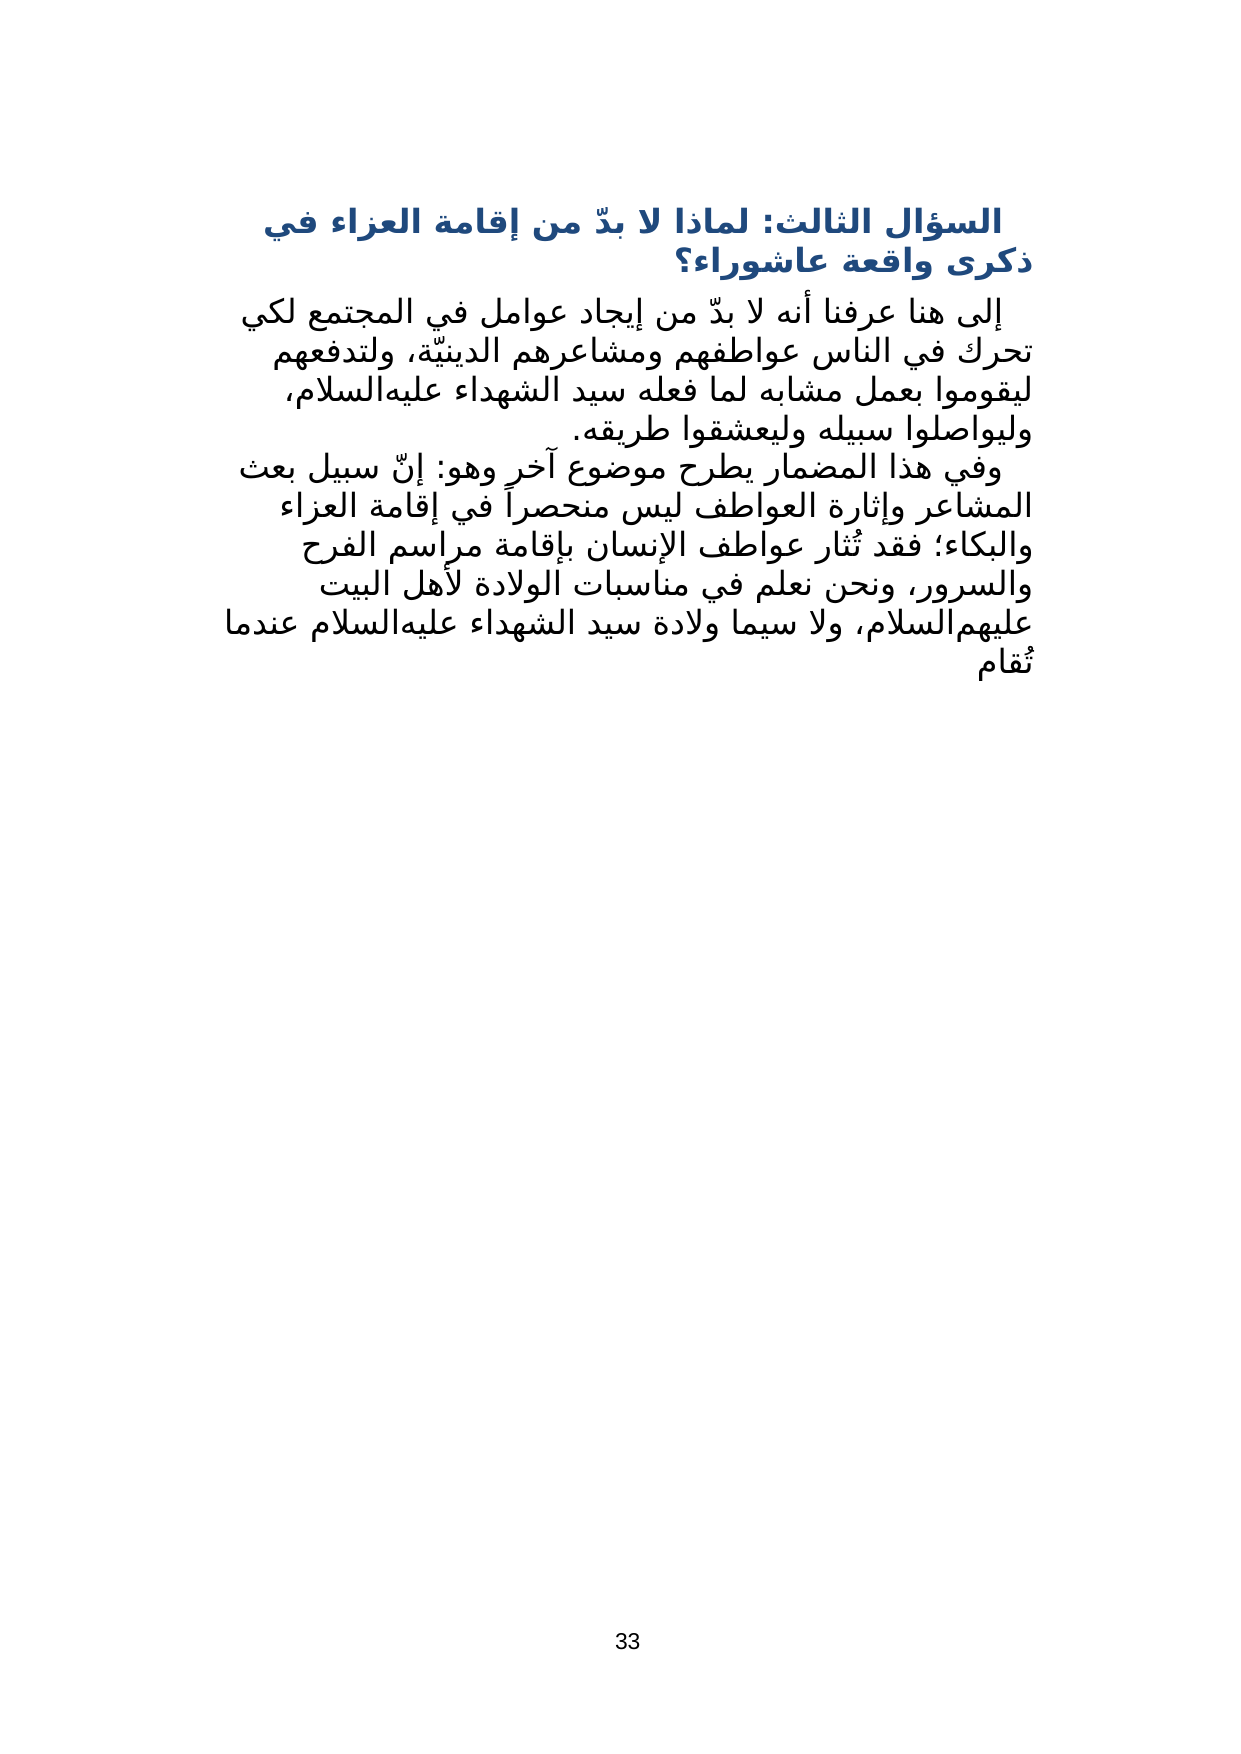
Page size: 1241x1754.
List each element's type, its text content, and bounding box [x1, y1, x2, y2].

subtitle السؤال الثالث: لماذا لا بدّ من إقامة العزاء في ذكرى واقعة عاشوراء؟ [222, 202, 1033, 280]
text وفي هذا المضمار يطرح موضوع آخر وهو: إنّ سبيل بعث المشاعر وإثارة العواطف ليس منحصراً في إقامة العزاء والبكاء؛ فقد تُثار عواطف الإنسان بإقامة مراسم الفرح والسرور، ونحن نعلم في مناسبات الولادة لأهل البيت عليهم‌السلام، ولا سيما ولادة سيد الشهداء عليه‌السلام عندما تُقام [222, 448, 1033, 681]
text إلى هنا عرفنا أنه لا بدّ من إيجاد عوامل في المجتمع لكي تحرك في الناس عواطفهم ومشاعرهم الدينيّة، ولتدفعهم ليقوموا بعمل مشابه لما فعله سيد الشهداء عليه‌السلام، وليواصلوا سبيله وليعشقوا طريقه. [222, 292, 1033, 448]
